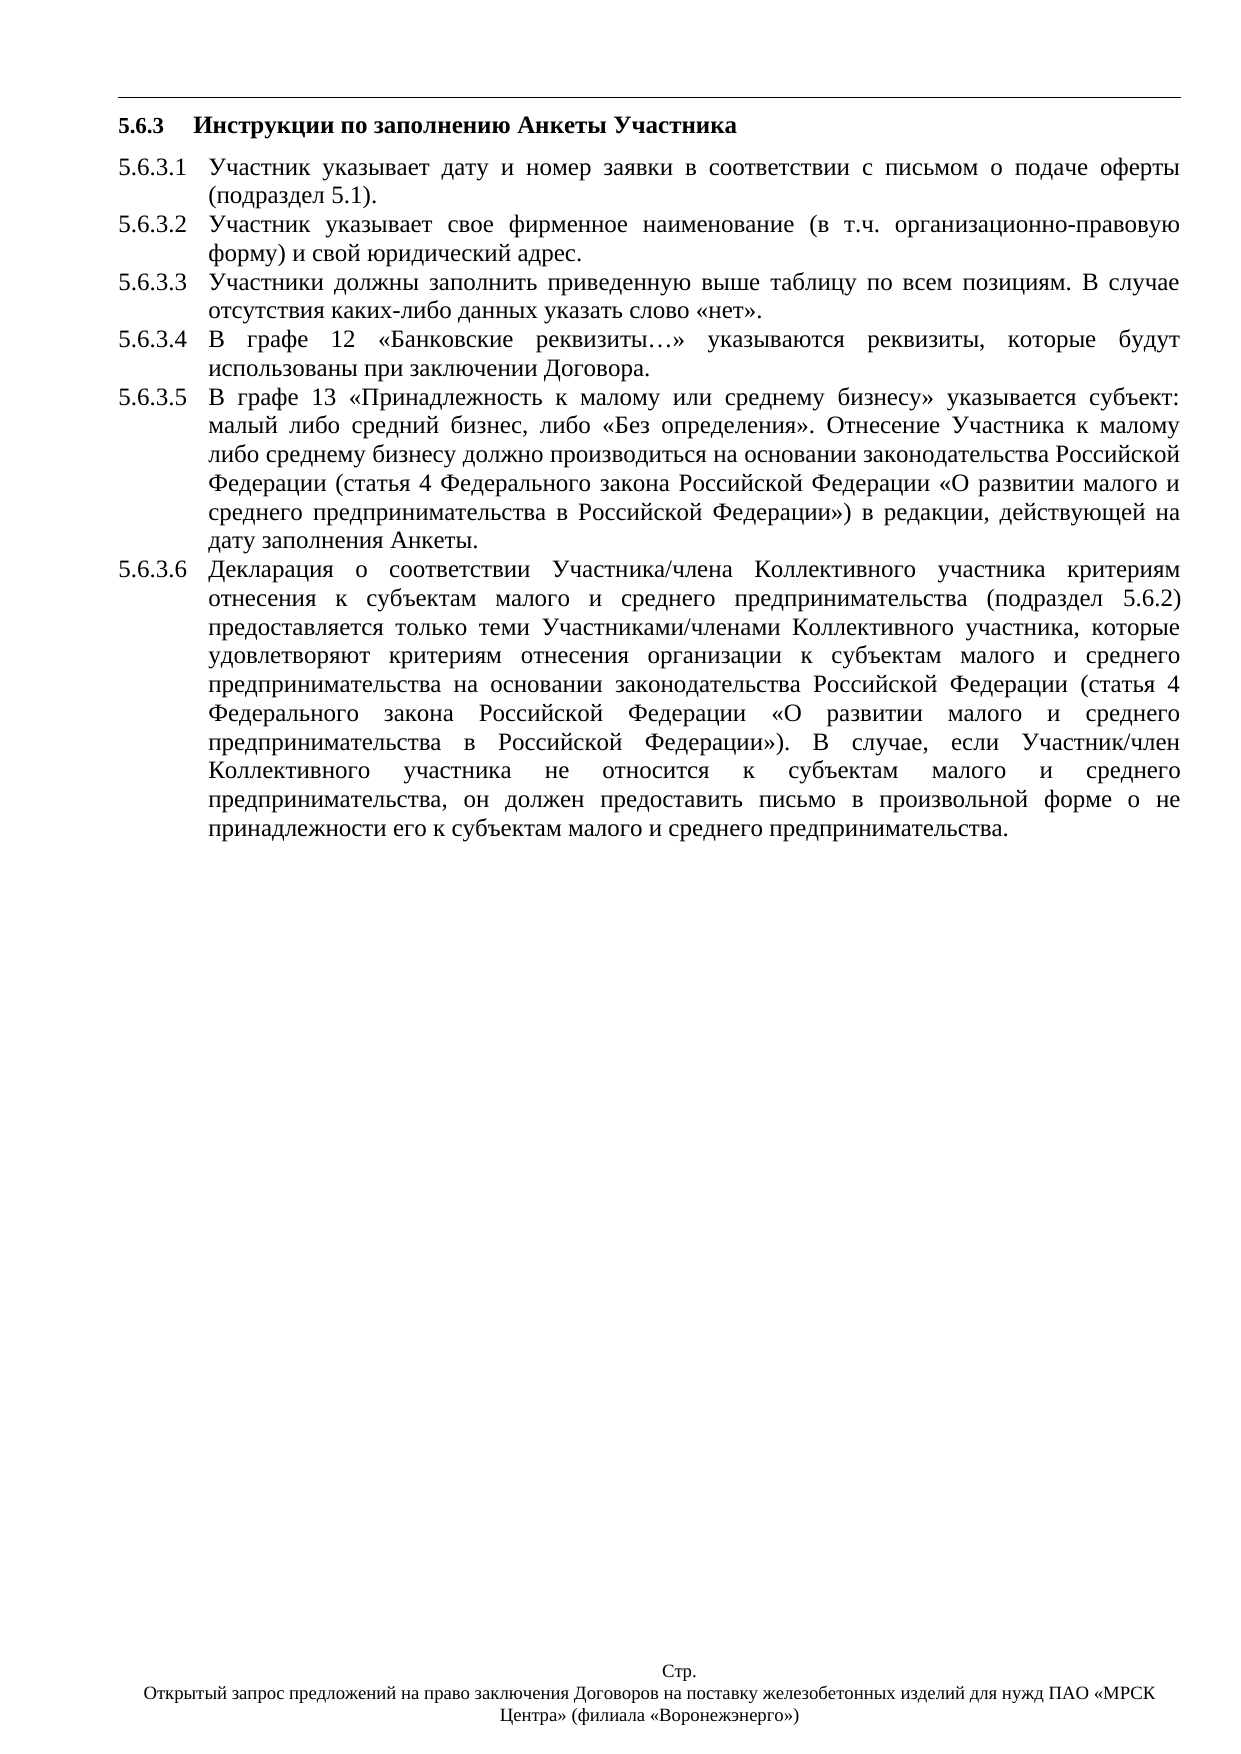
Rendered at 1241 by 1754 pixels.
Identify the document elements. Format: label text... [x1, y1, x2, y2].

subtitle Инструкции по заполнению Анкеты Участника [118, 111, 1181, 139]
list Участник указывает свое фирменное наименование (в т.ч. организационно-правовую форму) и свой юридический адрес. [118, 209, 1181, 267]
list В графе 13 «Принадлежность к малому или среднему бизнесу» указывается субъект: малый либо средний бизнес, либо «Без определения». Отнесение Участника к малому либо среднему бизнесу должно производиться на основании законодательства Российской Федерации (статья 4 Федерального закона Российской Федерации «О развитии малого и среднего предпринимательства в Российской Федерации») в редакции, действующей на дату заполнения Анкеты. [118, 382, 1181, 554]
list Участник указывает дату и номер заявки в соответствии с письмом о подаче оферты (подраздел 5.1). [118, 152, 1181, 209]
list Декларация о соответствии Участника/члена Коллективного участника критериям отнесения к субъектам малого и среднего предпринимательства (подраздел 5.6.2) предоставляется только теми Участниками/членами Коллективного участника, которые удовлетворяют критериям отнесения организации к субъектам малого и среднего предпринимательства на основании законодательства Российской Федерации (статья 4 Федерального закона Российской Федерации «О развитии малого и среднего предпринимательства в Российской Федерации»). В случае, если Участник/член Коллективного участника не относится к субъектам малого и среднего предпринимательства, он должен предоставить письмо в произвольной форме о не принадлежности его к субъектам малого и среднего предпринимательства. [118, 554, 1181, 842]
list Участники должны заполнить приведенную выше таблицу по всем позициям. В случае отсутствия каких-либо данных указать слово «нет». [118, 267, 1181, 324]
list В графе 12 «Банковские реквизиты…» указываются реквизиты, которые будут использованы при заключении Договора. [118, 324, 1181, 382]
